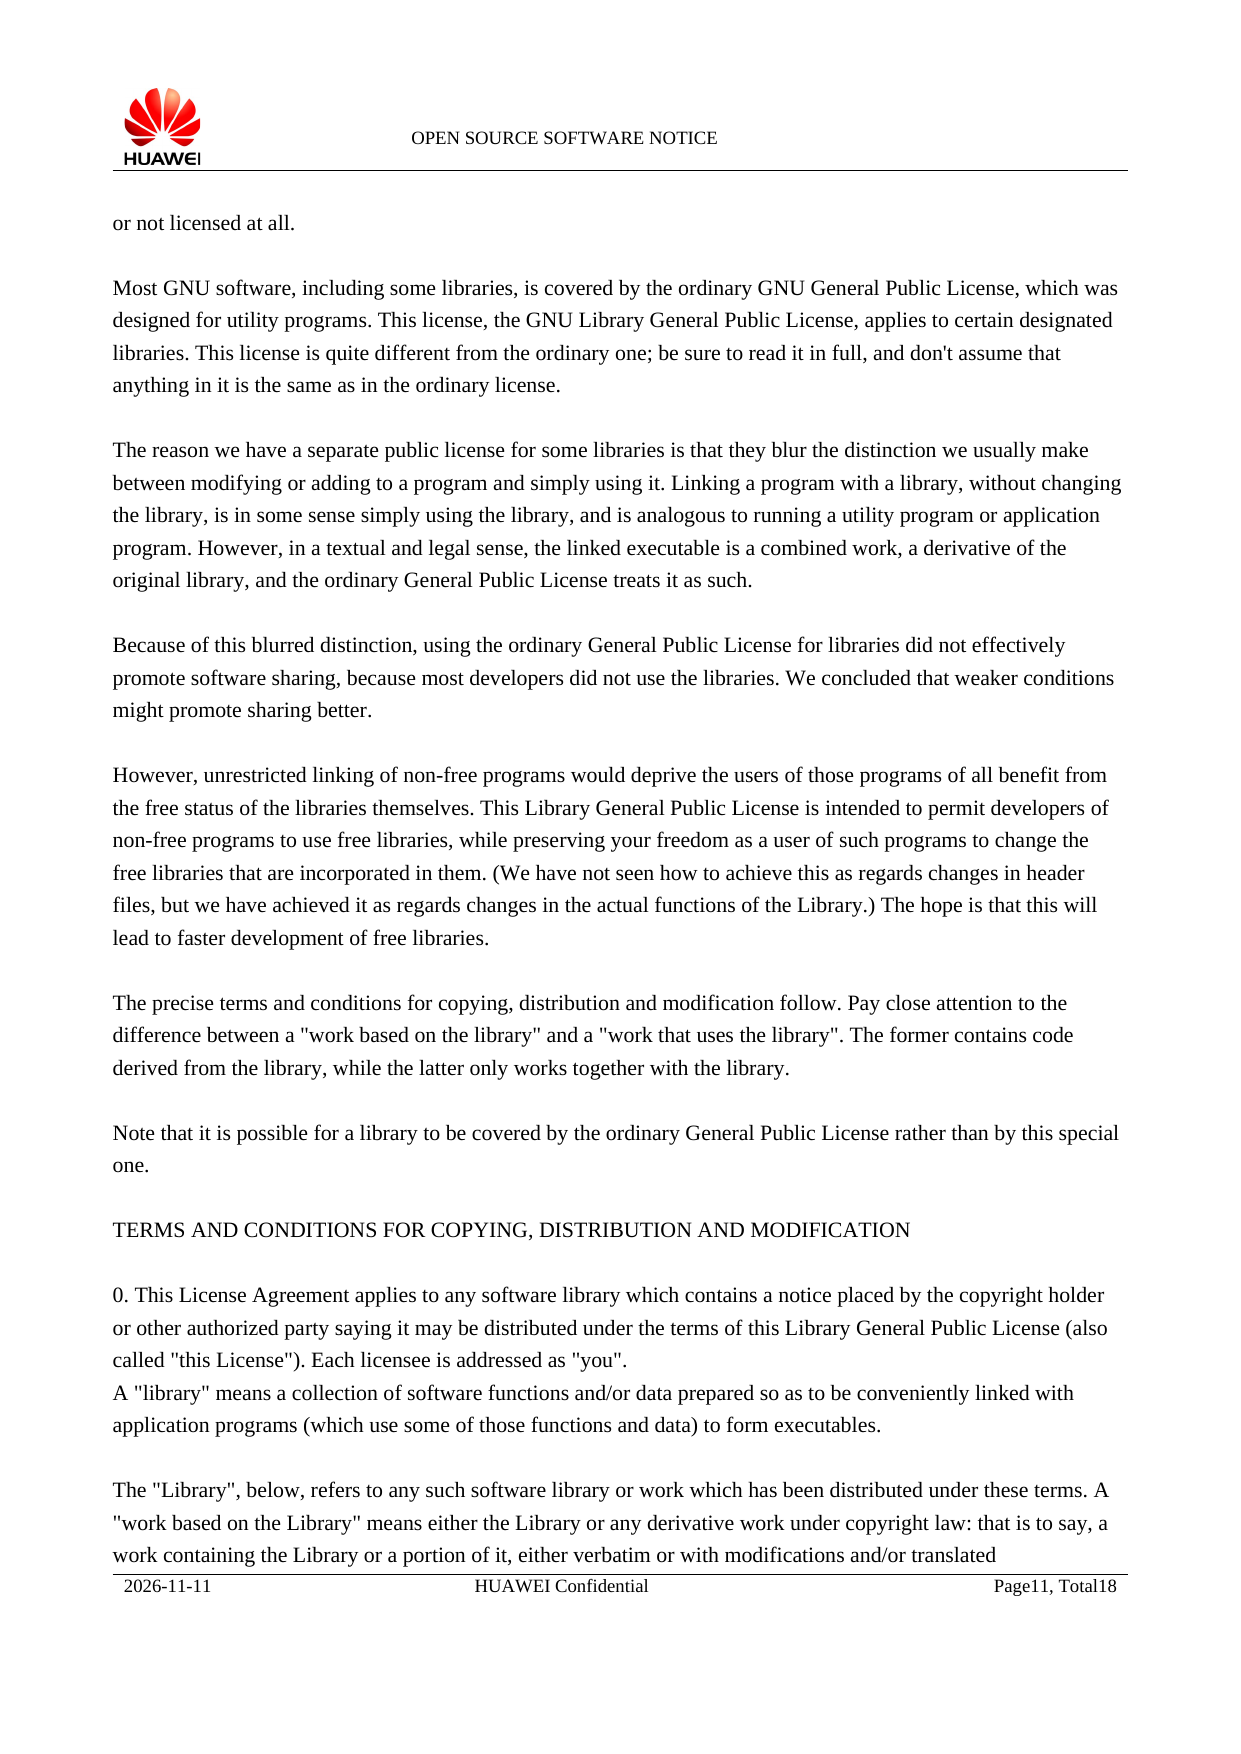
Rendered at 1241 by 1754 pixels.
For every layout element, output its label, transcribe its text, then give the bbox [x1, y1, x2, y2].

picture [124, 88, 201, 165]
